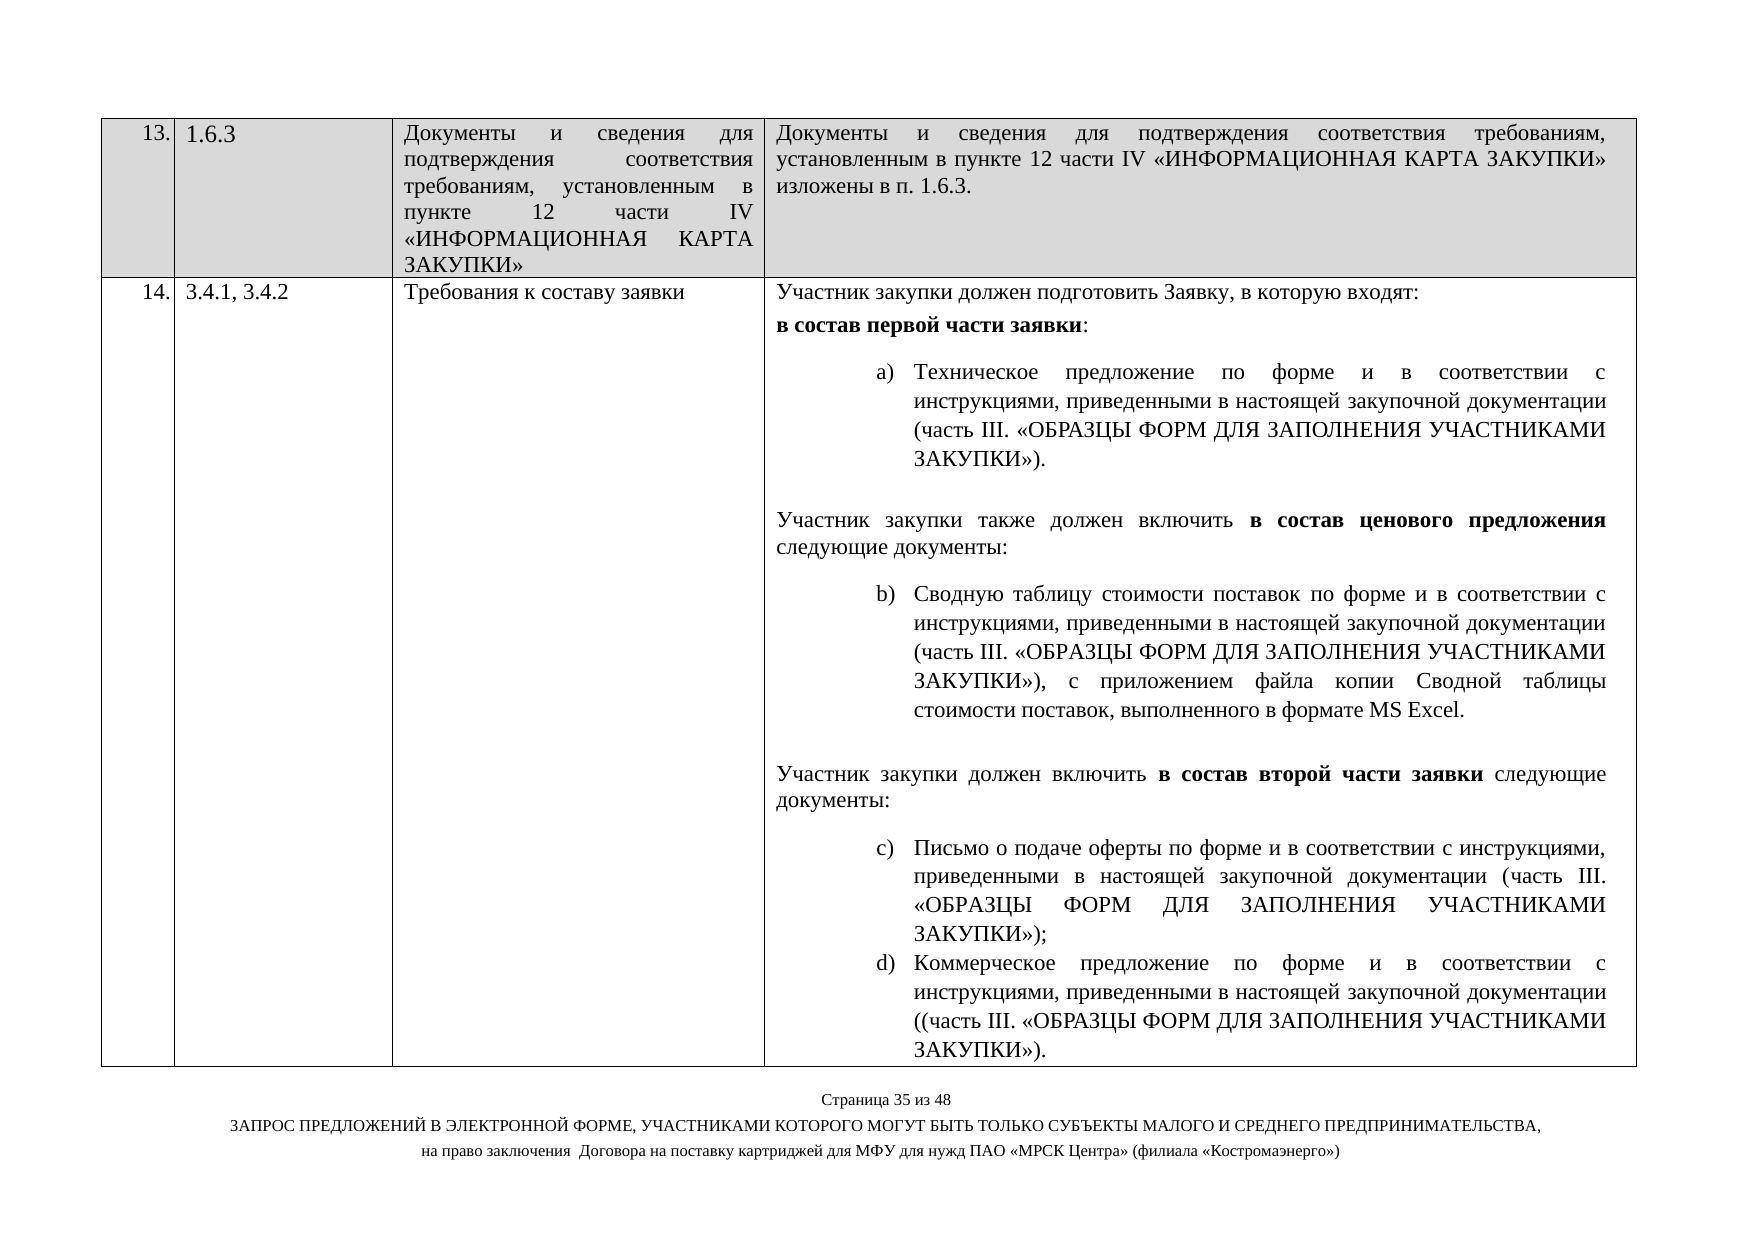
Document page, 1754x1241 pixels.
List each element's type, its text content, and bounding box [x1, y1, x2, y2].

table_cell 1.6.3 [175, 119, 392, 277]
table_cell [102, 278, 174, 1066]
table_cell Документы и сведения для подтверждения соответствия требованиям, установленным в пункте 12 части IV «ИНФОРМАЦИОННАЯ КАРТА ЗАКУПКИ» [393, 119, 764, 277]
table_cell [393, 278, 764, 1066]
table_cell Документы и сведения для подтверждения соответствия требованиям, установленным в пункте 12 части IV «ИНФОРМАЦИОННАЯ КАРТА ЗАКУПКИ» изложены в п. 1.6.3. [765, 119, 1636, 277]
table_cell 3.4.1, 3.4.2 [175, 278, 392, 1066]
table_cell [765, 278, 1636, 1066]
table_cell [102, 119, 174, 277]
